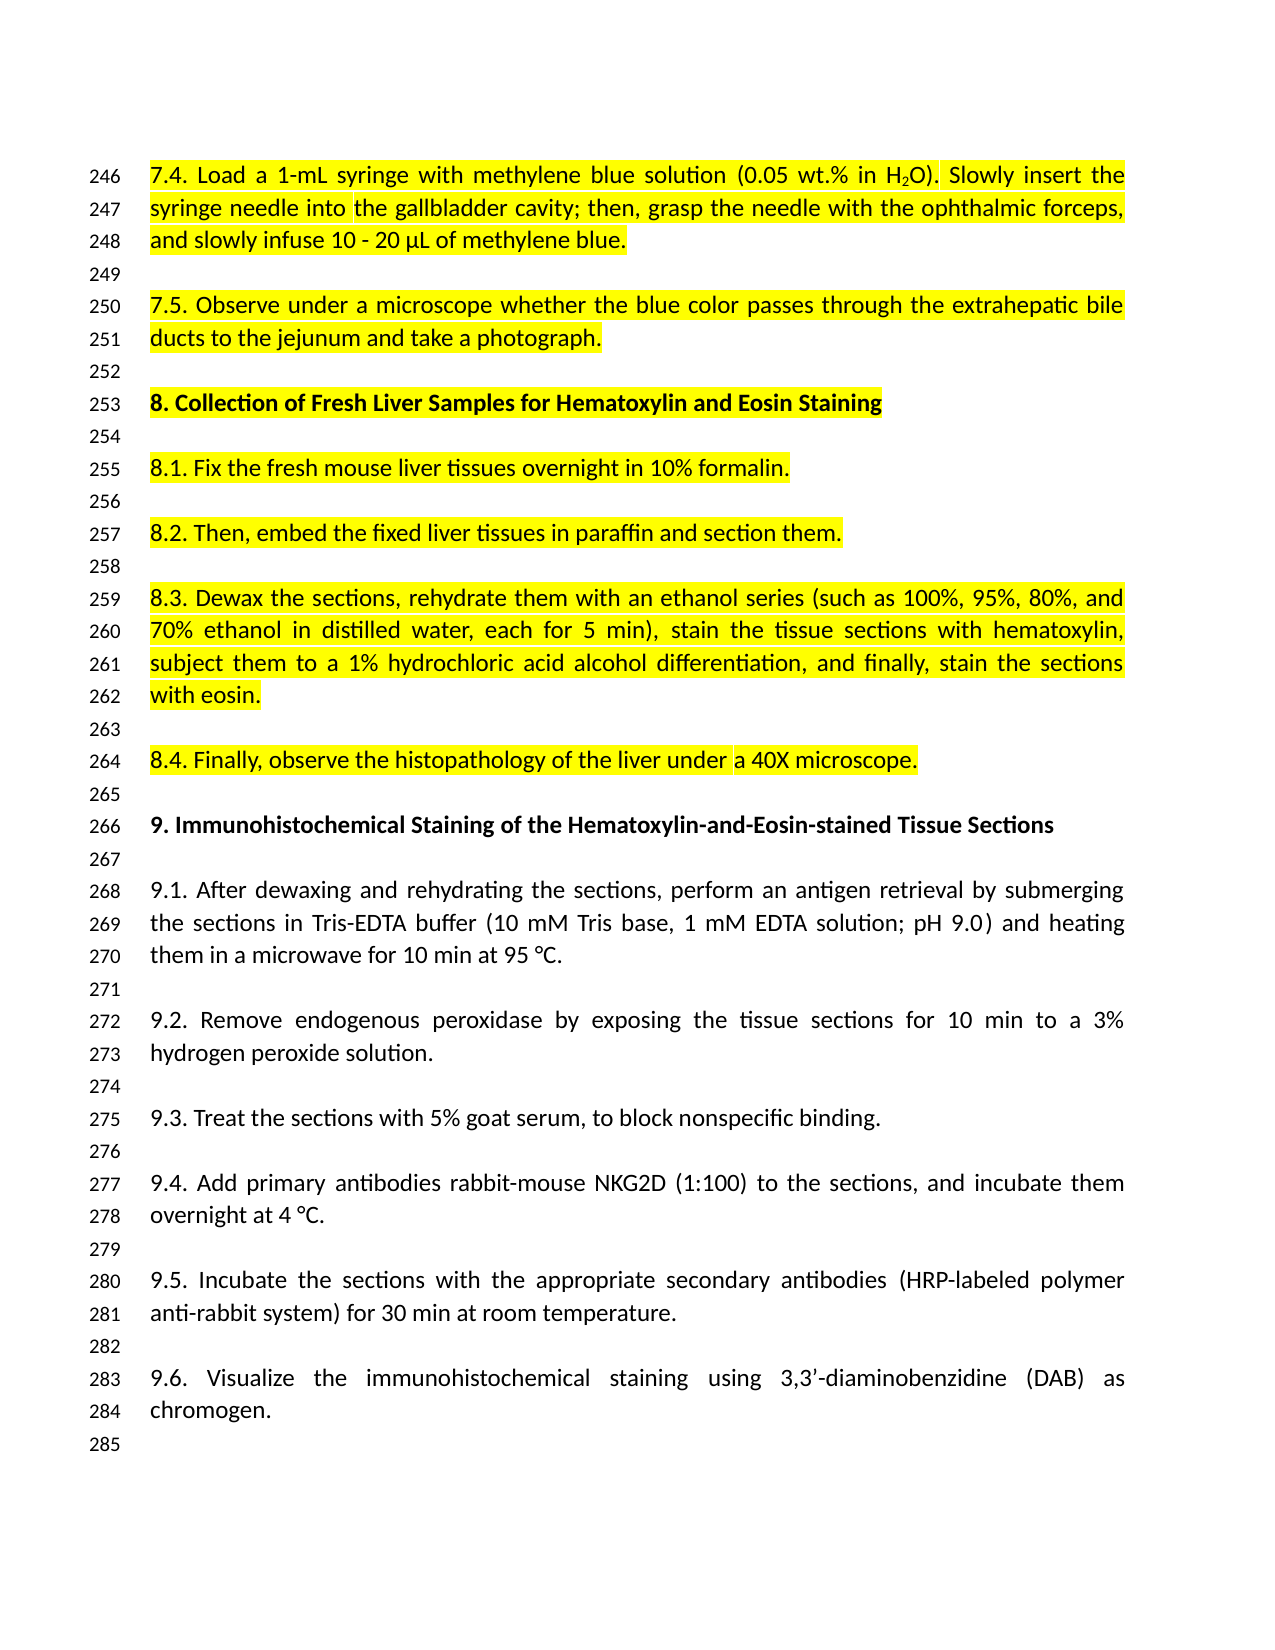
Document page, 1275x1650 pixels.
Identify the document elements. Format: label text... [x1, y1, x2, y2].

text 8.1. Fix the fresh mouse liver tissues overnight in 10% formalin. [150, 451, 1125, 484]
text 9.2. Remove endogenous peroxidase by exposing the tissue sections for 10 min to a 3% hydrogen peroxide solution. [150, 1004, 1125, 1069]
text 9.5. Incubate the sections with the appropriate secondary antibodies (HRP-labeled polymer anti-rabbit system) for 30 min at room temperature. [150, 1264, 1125, 1329]
text 9.1. After dewaxing and rehydrating the sections, perform an antigen retrieval by submerging the sections in Tris-EDTA buffer (10 mM Tris base, 1 mM EDTA solution; pH 9.0) and heating them in a microwave for 10 min at 95 °C. [150, 874, 1125, 971]
text 8.4. Finally, observe the histopathology of the liver under a 40X microscope. [150, 744, 1125, 776]
text 9.6. Visualize the immunohistochemical staining using 3,3’-diaminobenzidine (DAB) as chromogen. [150, 1361, 1125, 1426]
text 9.4. Add primary antibodies rabbit-mouse NKG2D (1:100) to the sections, and incubate them overnight at 4 °C. [150, 1166, 1125, 1231]
text 9.3. Treat the sections with 5% goat serum, to block nonspecific binding. [150, 1101, 1125, 1134]
text 8.3. Dewax the sections, rehydrate them with an ethanol series (such as 100%, 95%, 80%, and 70% ethanol in distilled water, each for 5 min), stain the tissue sections with hematoxylin, subject them to a 1% hydrochloric acid alcohol differentiation, and finally, stain the sections with eosin. [150, 678, 1125, 711]
text 8. Collection of Fresh Liver Samples for Hematoxylin and Eosin Staining [150, 386, 1125, 419]
text 7.5. Observe under a microscope whether the blue color passes through the extrahepatic bile ducts to the jejunum and take a photograph. [150, 320, 1125, 354]
text 7.4. Load a 1-mL syringe with methylene blue solution (0.05 wt.% in H2O). Slowly insert the syringe needle into the gallbladder cavity; then, grasp the needle with the ophthalmic forceps, and slowly infuse 10 - 20 µL of methylene blue. [150, 206, 1125, 256]
text 8.2. Then, embed the fixed liver tissues in paraffin and section them. [150, 516, 1125, 549]
text 9. Immunohistochemical Staining of the Hematoxylin-and-Eosin-stained Tissue Sections [150, 809, 1125, 841]
